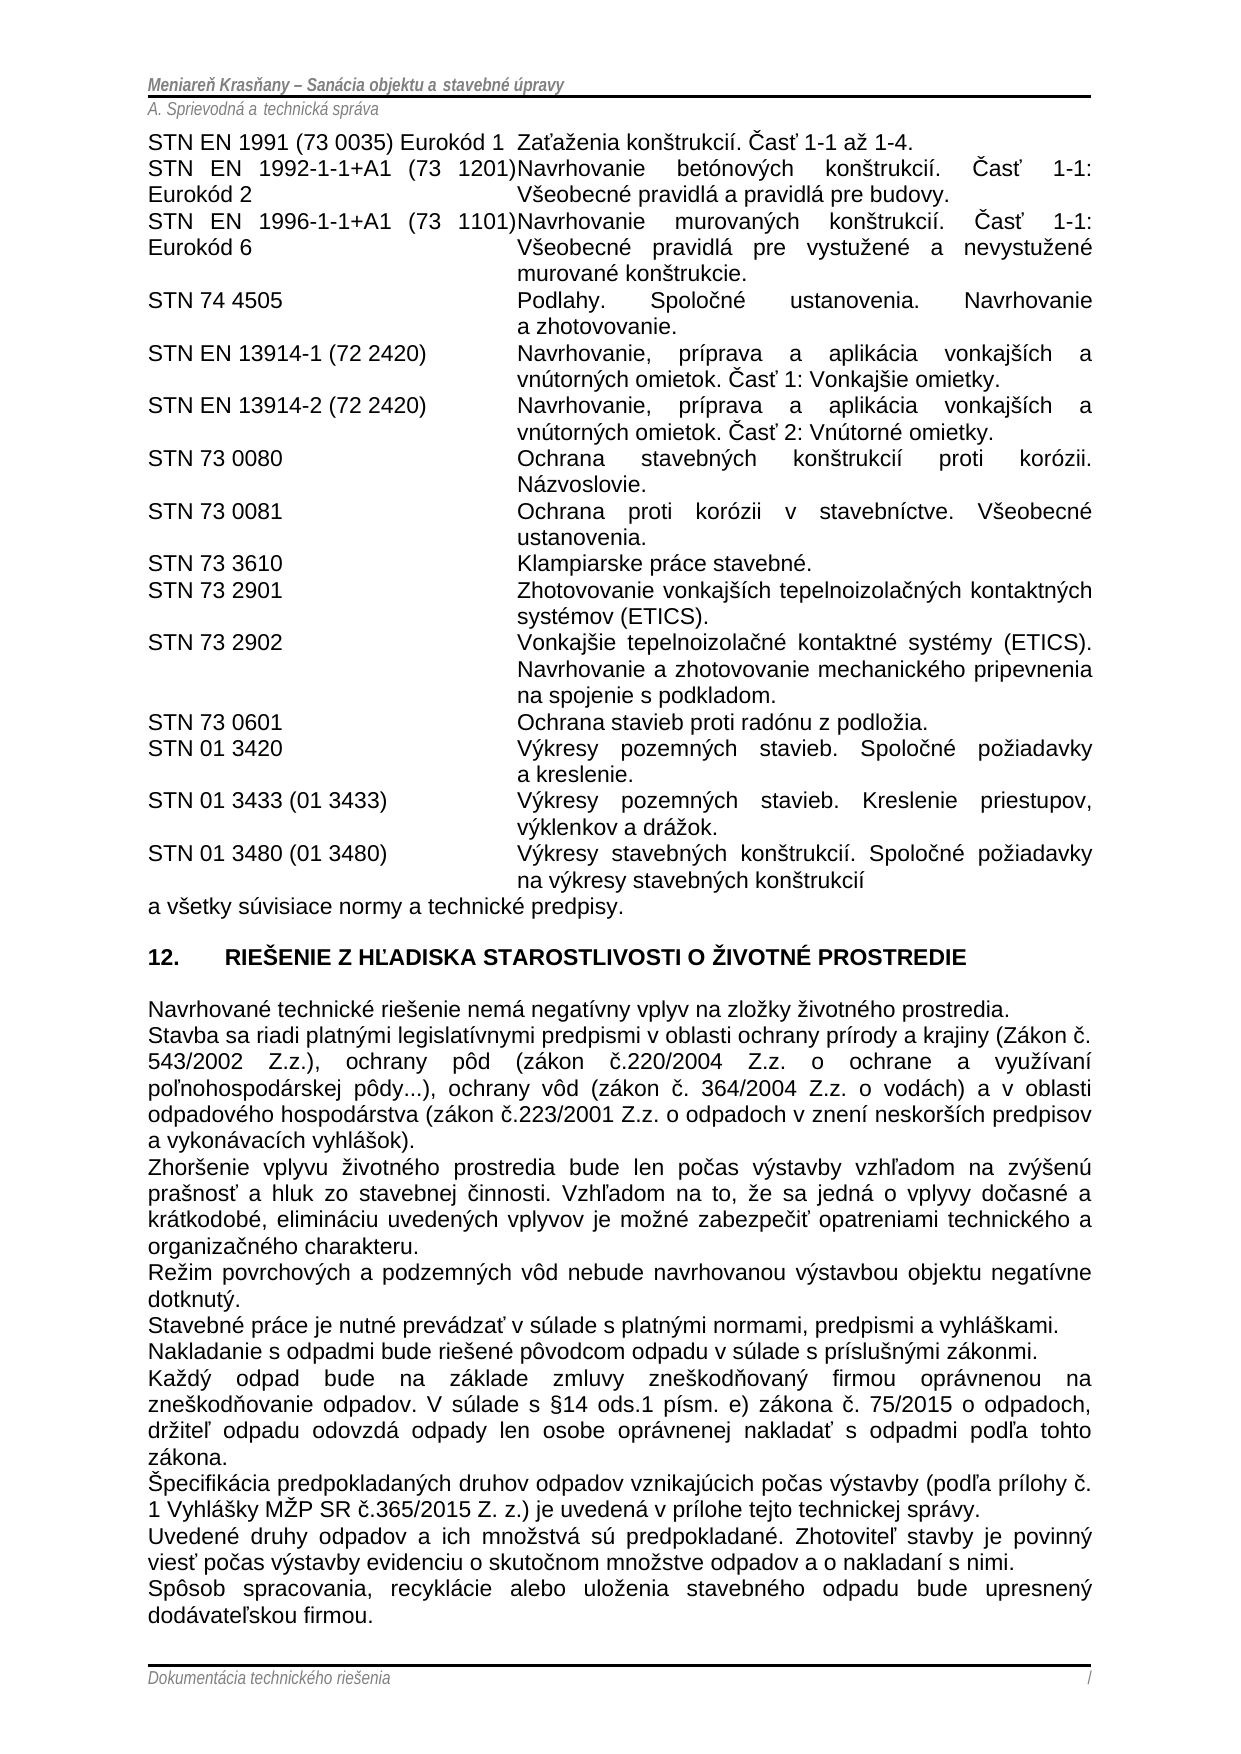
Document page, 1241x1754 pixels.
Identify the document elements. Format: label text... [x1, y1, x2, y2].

text Každý odpad bude na základe zmluvy zneškodňovaný firmou oprávnenou na zneškodňovanie odpadov. V súlade s §14 ods.1 písm. e) zákona č. 75/2015 o odpadoch, držiteľ odpadu odovzdá odpady len osobe oprávnenej nakladať s odpadmi podľa tohto zákona. [148, 1364, 1092, 1470]
table_cell STN 73 0080 [148, 445, 517, 498]
table_cell STN EN 13914-2 (72 2420) [148, 392, 517, 445]
text Stavebné práce je nutné prevádzať v súlade s platnými normami, predpismi a vyhláškami. [148, 1312, 1092, 1338]
table_cell Výkresy pozemných stavieb. Spoločné požiadavky a kreslenie. [517, 735, 1092, 787]
table_cell STN 01 3420 [148, 735, 517, 787]
table_cell Ochrana proti korózii v stavebníctve. Všeobecné ustanovenia. [517, 498, 1092, 550]
table_cell Navrhovanie, príprava a aplikácia vonkajších a vnútorných omietok. Časť 1: Vonkajšie omietky. [517, 340, 1092, 392]
text Špecifikácia predpokladaných druhov odpadov vznikajúcich počas výstavby (podľa prílohy č. 1 Vyhlášky MŽP SR č.365/2015 Z. z.) je uvedená v prílohe tejto technickej správy. [148, 1470, 1092, 1523]
text Nakladanie s odpadmi bude riešené pôvodcom odpadu v súlade s príslušnými zákonmi. [148, 1338, 1092, 1364]
table_cell Navrhovanie betónových konštrukcií. Časť 1-1: Všeobecné pravidlá a pravidlá pre budovy. [517, 155, 1092, 208]
table_cell Vonkajšie tepelnoizolačné kontaktné systémy (ETICS). Navrhovanie a zhotovovanie mechanického pripevnenia na spojenie s podkladom. [517, 629, 1092, 708]
table_cell Klampiarske práce stavebné. [517, 550, 1092, 577]
table_cell Ochrana stavieb proti radónu z podložia. [517, 709, 1092, 735]
text Zhoršenie vplyvu životného prostredia bude len počas výstavby vzhľadom na zvýšenú prašnosť a hluk zo stavebnej činnosti. Vzhľadom na to, že sa jedná o vplyvy dočasné a krátkodobé, elimináciu uvedených vplyvov je možné zabezpečiť opatreniami technického a organizačného charakteru. [148, 1154, 1092, 1259]
table_cell STN EN 1996-1-1+A1 (73 1101) Eurokód 6 [148, 208, 517, 287]
table_cell Ochrana stavebných konštrukcií proti korózii. Názvoslovie. [517, 445, 1092, 498]
table_cell STN 73 0601 [148, 709, 517, 735]
table_cell Výkresy stavebných konštrukcií. Spoločné požiadavky na výkresy stavebných konštrukcií [517, 840, 1092, 893]
table_cell STN EN 1992-1-1+A1 (73 1201) Eurokód 2 [148, 155, 517, 208]
table_cell STN 01 3480 (01 3480) [148, 840, 517, 893]
table_cell STN 73 3610 [148, 550, 517, 577]
table_cell STN 73 0081 [148, 498, 517, 550]
table_cell Navrhovanie, príprava a aplikácia vonkajších a vnútorných omietok. Časť 2: Vnútorné omietky. [517, 392, 1092, 445]
table_cell STN 73 2902 [148, 629, 517, 708]
text Spôsob spracovania, recyklácie alebo uloženia stavebného odpadu bude upresnený dodávateľskou firmou. [148, 1575, 1092, 1628]
table_cell STN EN 13914-1 (72 2420) [148, 340, 517, 392]
table_cell STN 01 3433 (01 3433) [148, 788, 517, 840]
table_cell Navrhovanie murovaných konštrukcií. Časť 1-1: Všeobecné pravidlá pre vystužené a nevystužené murované konštrukcie. [517, 208, 1092, 287]
text Stavba sa riadi platnými legislatívnymi predpismi v oblasti ochrany prírody a krajiny (Zákon č. 543/2002 Z.z.), ochrany pôd (zákon č.220/2004 Z.z. o ochrane a využívaní poľnohospodárskej pôdy...), ochrany vôd (zákon č. 364/2004 Z.z. o vodách) a v oblasti odpadového hospodárstva (zákon č.223/2001 Z.z. o odpadoch v znení neskorších predpisov a vykonávacích vyhlášok). [148, 1022, 1092, 1154]
text Režim povrchových a podzemných vôd nebude navrhovanou výstavbou objektu negatívne dotknutý. [148, 1259, 1092, 1312]
table_cell Podlahy. Spoločné ustanovenia. Navrhovanie a zhotovovanie. [517, 287, 1092, 339]
table_cell STN 74 4505 [148, 287, 517, 339]
table_cell STN 73 2901 [148, 577, 517, 629]
text rIEŠENIE Z HĽADISKA STAROSTLIVOSTI O ŽIVOTNÉ PROSTREDIE [148, 944, 1092, 971]
text Navrhované technické riešenie nemá negatívny vplyv na zložky životného prostredia. [148, 996, 1092, 1022]
table_cell STN EN 1991 (73 0035) Eurokód 1 [148, 129, 517, 155]
table_cell Zaťaženia konštrukcií. Časť 1-1 až 1-4. [517, 129, 1092, 155]
table_cell Výkresy pozemných stavieb. Kreslenie priestupov, výklenkov a drážok. [517, 788, 1092, 840]
table_cell a všetky súvisiace normy a technické predpisy. [148, 893, 1092, 919]
table_cell Zhotovovanie vonkajších tepelnoizolačných kontaktných systémov (ETICS). [517, 577, 1092, 629]
text Uvedené druhy odpadov a ich množstvá sú predpokladané. Zhotoviteľ stavby je povinný viesť počas výstavby evidenciu o skutočnom množstve odpadov a o nakladaní s nimi. [148, 1523, 1092, 1575]
